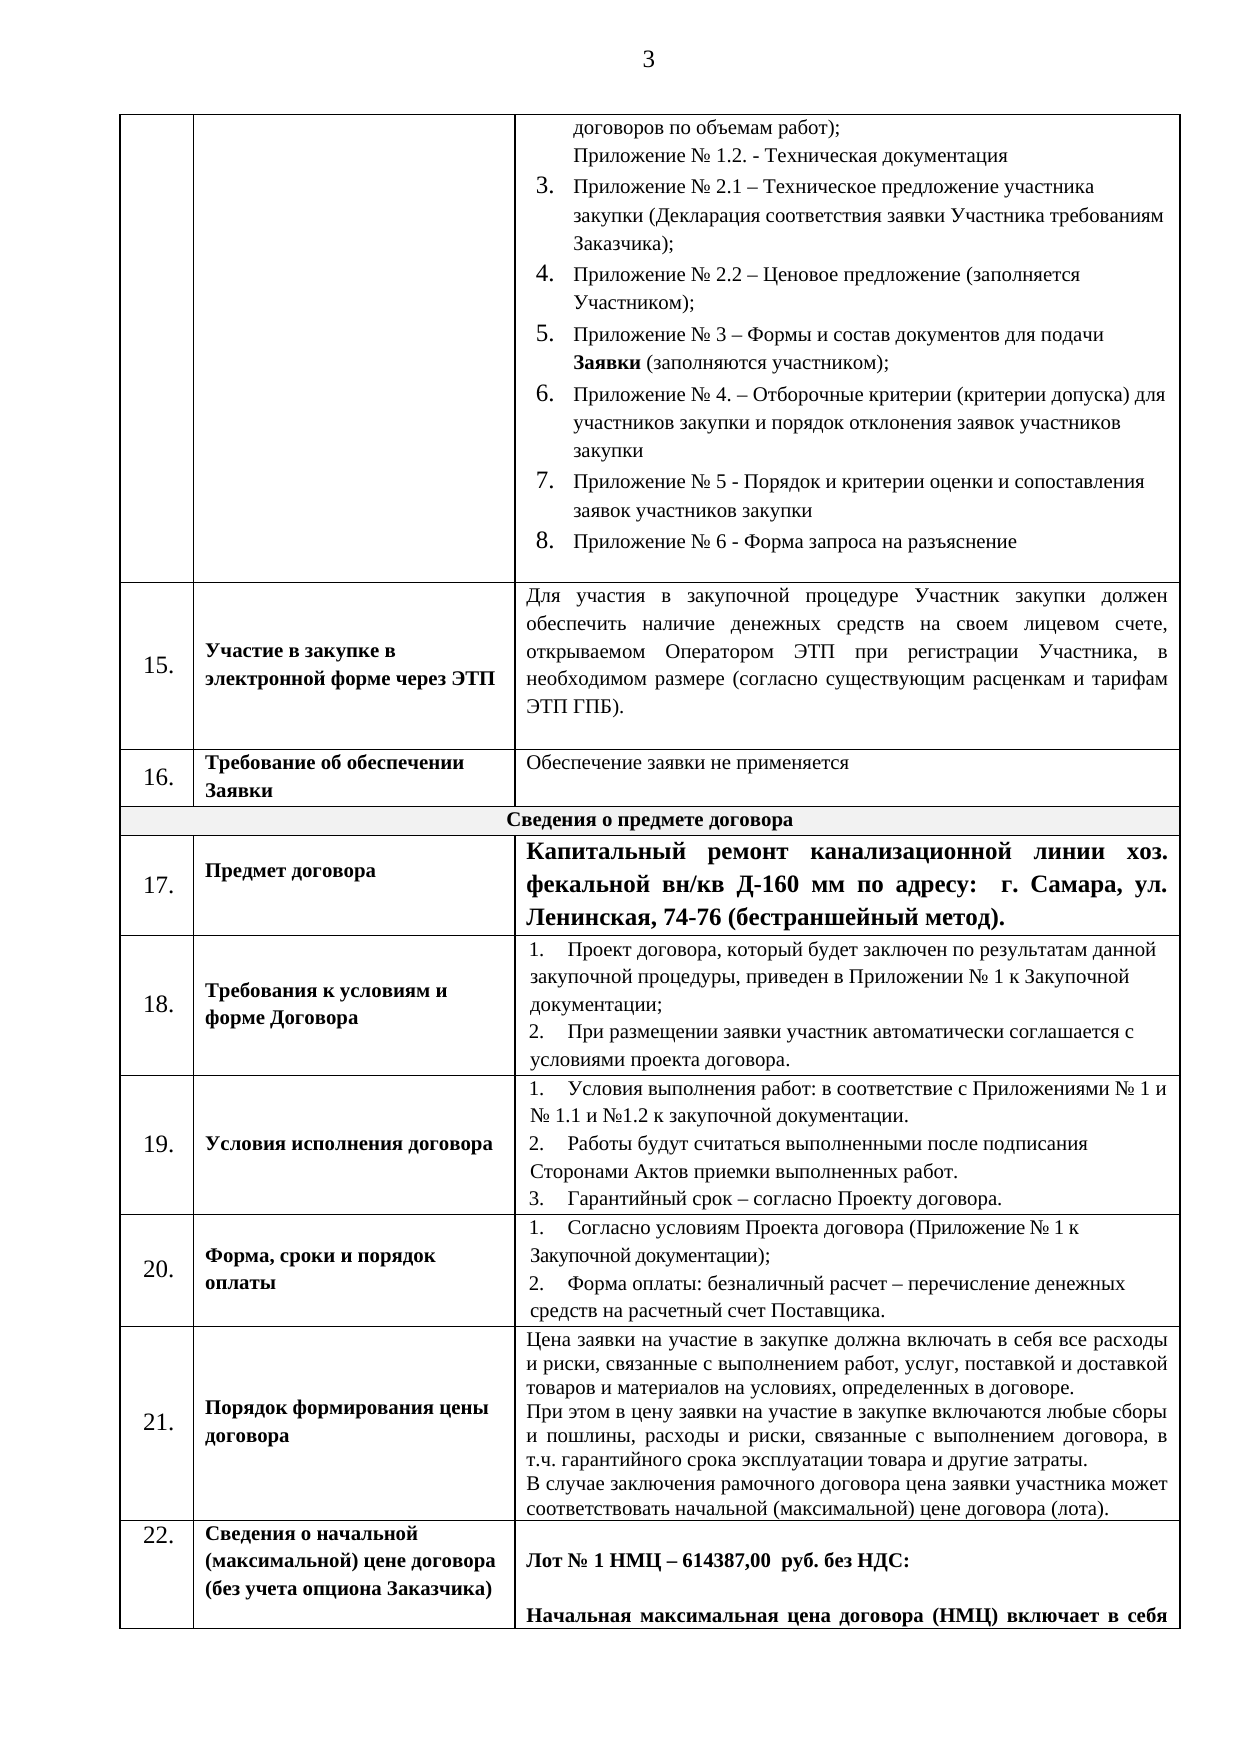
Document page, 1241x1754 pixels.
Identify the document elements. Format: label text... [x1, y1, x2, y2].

table_cell Проект договора, который будет заключен по результатам данной закупочной процедуры, приведен в Приложении № 1 к Закупочной документации; При размещении заявки участник автоматически соглашается с условиями проекта договора. [516, 936, 1179, 1075]
table_cell Капитальный ремонт канализационной линии хоз. фекальной вн/кв Д-160 мм по адресу: г. Самара, ул. Ленинская, 74-76 (бестраншейный метод). [516, 836, 1179, 935]
table_cell [121, 1327, 193, 1519]
table_cell Участие в закупке в электронной форме через ЭТП [194, 583, 514, 749]
table_cell [121, 1076, 193, 1214]
table_cell Порядок формирования цены договора [194, 1327, 514, 1519]
table_cell [121, 115, 193, 582]
table_cell Согласно условиям Проекта договора (Приложение № 1 к Закупочной документации); Форма оплаты: безналичный расчет – перечисление денежных средств на расчетный счет Поставщика. [516, 1215, 1179, 1326]
table_cell [121, 836, 193, 935]
table_cell [121, 1521, 193, 1627]
table_cell Цена заявки на участие в закупке должна включать в себя все расходы и риски, связанные с выполнением работ, услуг, поставкой и доставкой товаров и материалов на условиях, определенных в договоре. При этом в цену заявки на участие в закупке включаются любые сборы и пошлины, расходы и риски, связанные с выполнением договора, в т.ч. гарантийного срока эксплуатации товара и другие затраты. В случае заключения рамочного договора цена заявки участника может соответствовать начальной (максимальной) цене договора (лота). [516, 1327, 1179, 1519]
table_cell [121, 583, 193, 749]
table_cell [121, 1215, 193, 1326]
table_cell Условия выполнения работ: в соответствие с Приложениями № 1 и № 1.1 и №1.2 к закупочной документации. Работы будут считаться выполненными после подписания Сторонами Актов приемки выполненных работ. Гарантийный срок – согласно Проекту договора. [516, 1076, 1179, 1214]
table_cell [194, 1521, 514, 1627]
table_cell Сведения о предмете договора [121, 807, 1179, 835]
table_cell [121, 936, 193, 1075]
table_cell Требования к условиям и форме Договора [194, 936, 514, 1075]
table_cell Предмет договора [194, 836, 514, 935]
table_cell Условия исполнения договора [194, 1076, 514, 1214]
table_cell Обеспечение заявки не применяется [516, 750, 1179, 806]
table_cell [516, 1521, 1179, 1627]
table_cell Форма, сроки и порядок оплаты [194, 1215, 514, 1326]
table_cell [194, 115, 514, 582]
table_cell Требование об обеспечении Заявки [194, 750, 514, 806]
table_cell [121, 750, 193, 806]
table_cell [516, 115, 1179, 582]
table_cell Для участия в закупочной процедуре Участник закупки должен обеспечить наличие денежных средств на своем лицевом счете, открываемом Оператором ЭТП при регистрации Участника, в необходимом размере (согласно существующим расценкам и тарифам ЭТП ГПБ). [516, 583, 1179, 749]
